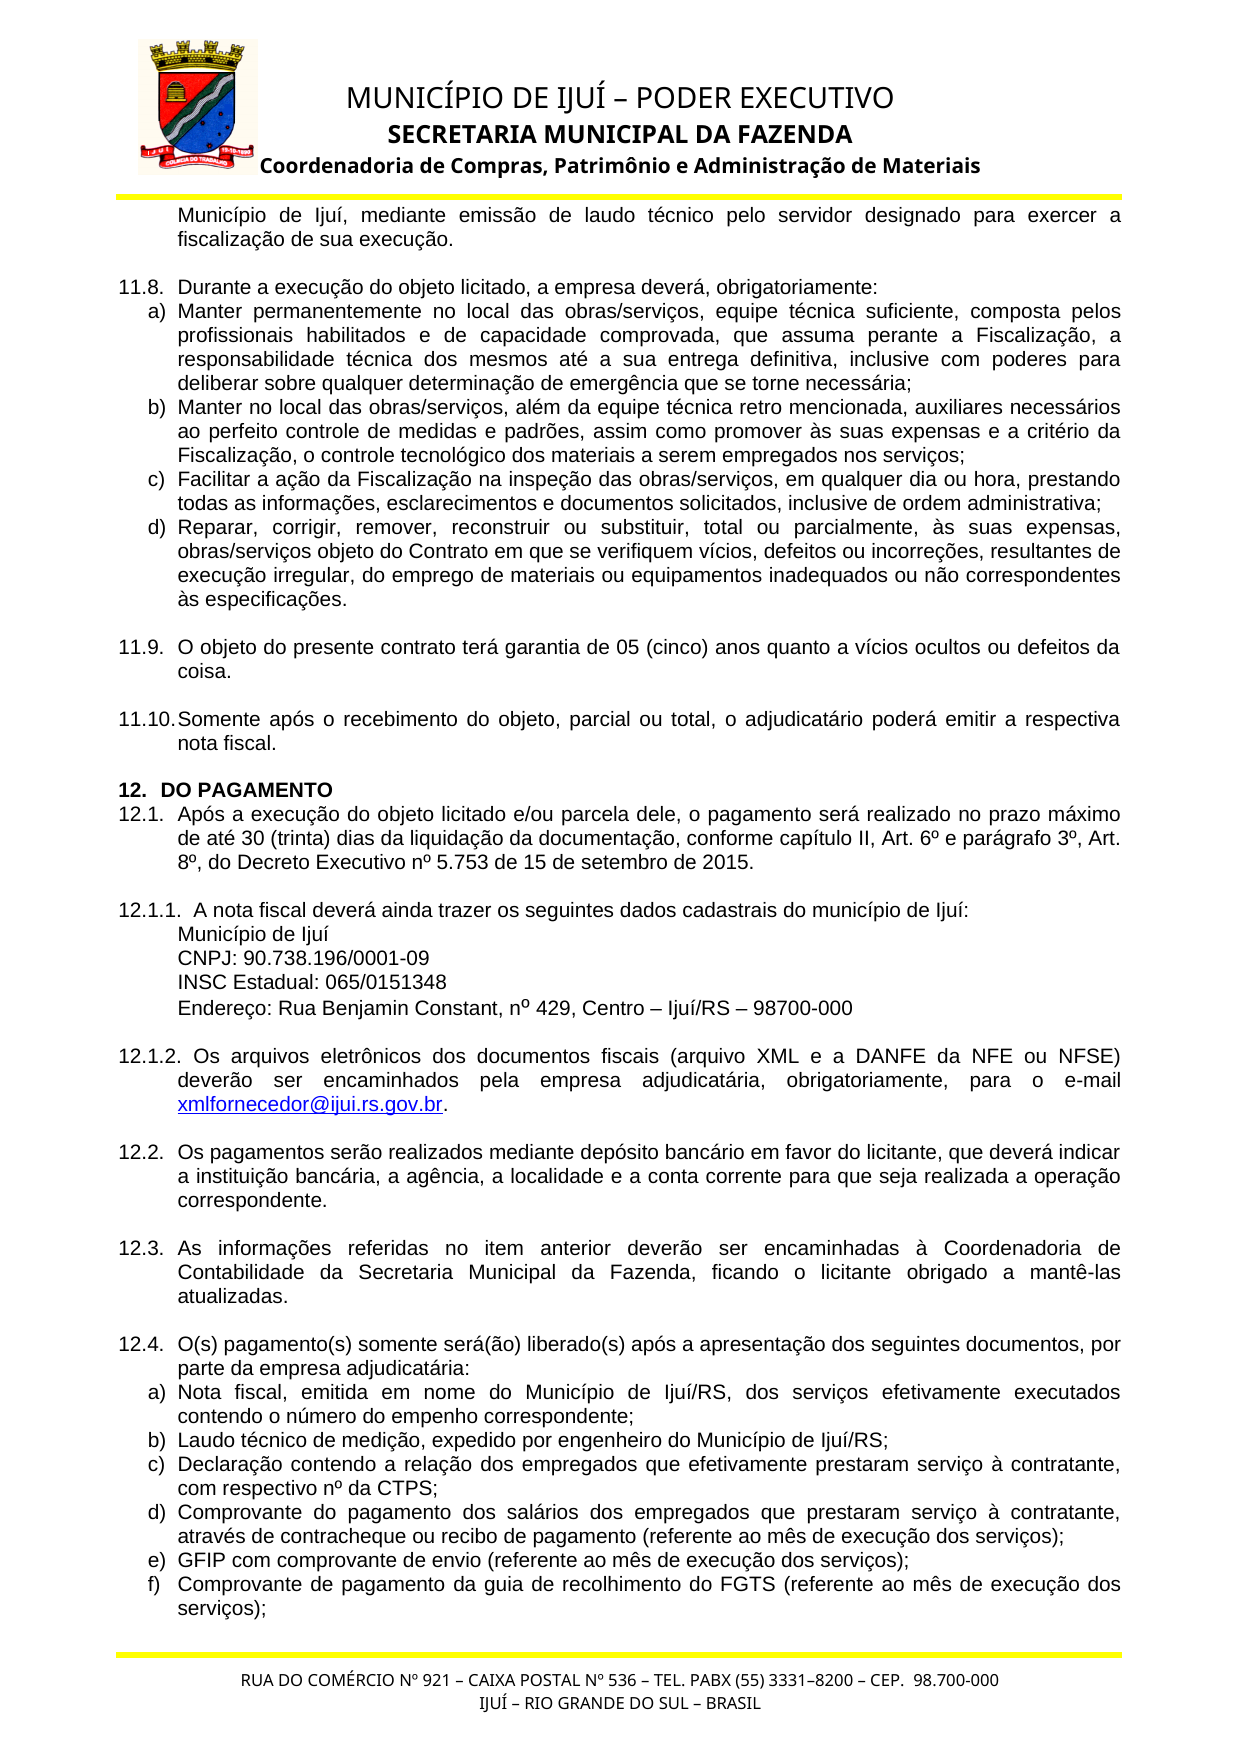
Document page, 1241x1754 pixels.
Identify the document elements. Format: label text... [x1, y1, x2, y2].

list Somente após o recebimento do objeto, parcial ou total, o adjudicatário poderá emitir a respectiva nota fiscal. [118, 706, 1122, 754]
text Endereço: Rua Benjamin Constant, nº 429, Centro – Ijuí/RS – 98700-000 [177, 994, 1122, 1020]
text CNPJ: 90.738.196/0001-09 [177, 946, 1122, 970]
list Manter no local das obras/serviços, além da equipe técnica retro mencionada, auxiliares necessários ao perfeito controle de medidas e padrões, assim como promover às suas expensas e a critério da Fiscalização, o controle tecnológico dos materiais a serem empregados nos serviços; [148, 395, 1122, 467]
list Comprovante de pagamento da guia de recolhimento do FGTS (referente ao mês de execução dos serviços); [148, 1571, 1122, 1619]
list DO PAGAMENTO [118, 778, 1122, 802]
list A nota fiscal deverá ainda trazer os seguintes dados cadastrais do município de Ijuí: [118, 898, 1122, 922]
list Durante a execução do objeto licitado, a empresa deverá, obrigatoriamente: [118, 275, 1122, 299]
text INSC Estadual: 065/0151348 [177, 970, 1122, 994]
list Manter permanentemente no local das obras/serviços, equipe técnica suficiente, composta pelos profissionais habilitados e de capacidade comprovada, que assuma perante a Fiscalização, a responsabilidade técnica dos mesmos até a sua entrega definitiva, inclusive com poderes para deliberar sobre qualquer determinação de emergência que se torne necessária; [148, 299, 1122, 395]
list Os arquivos eletrônicos dos documentos fiscais (arquivo XML e a DANFE da NFE ou NFSE) deverão ser encaminhados pela empresa adjudicatária, obrigatoriamente, para o e-mail xmlfornecedor@ijui.rs.gov.br. [118, 1044, 1122, 1116]
list As informações referidas no item anterior deverão ser encaminhadas à Coordenadoria de Contabilidade da Secretaria Municipal da Fazenda, ficando o licitante obrigado a mantê-las atualizadas. [118, 1236, 1122, 1308]
list Após a execução do objeto licitado e/ou parcela dele, o pagamento será realizado no prazo máximo de até 30 (trinta) dias da liquidação da documentação, conforme capítulo II, Art. 6º e parágrafo 3º, Art. 8º, do Decreto Executivo nº 5.753 de 15 de setembro de 2015. [118, 802, 1122, 874]
list Os pagamentos serão realizados mediante depósito bancário em favor do licitante, que deverá indicar a instituição bancária, a agência, a localidade e a conta corrente para que seja realizada a operação correspondente. [118, 1140, 1122, 1212]
list O(s) pagamento(s) somente será(ão) liberado(s) após a apresentação dos seguintes documentos, por parte da empresa adjudicatária: [118, 1332, 1122, 1380]
list Declaração contendo a relação dos empregados que efetivamente prestaram serviço à contratante, com respectivo nº da CTPS; [148, 1452, 1122, 1499]
list GFIP com comprovante de envio (referente ao mês de execução dos serviços); [148, 1547, 1122, 1571]
list Facilitar a ação da Fiscalização na inspeção das obras/serviços, em qualquer dia ou hora, prestando todas as informações, esclarecimentos e documentos solicitados, inclusive de ordem administrativa; [148, 467, 1122, 515]
list Laudo técnico de medição, expedido por engenheiro do Município de Ijuí/RS; [148, 1428, 1122, 1452]
list Comprovante do pagamento dos salários dos empregados que prestaram serviço à contratante, através de contracheque ou recibo de pagamento (referente ao mês de execução dos serviços); [148, 1499, 1122, 1547]
list Reparar, corrigir, remover, reconstruir ou substituir, total ou parcialmente, às suas expensas, obras/serviços objeto do Contrato em que se verifiquem vícios, defeitos ou incorreções, resultantes de execução irregular, do emprego de materiais ou equipamentos inadequados ou não correspondentes às especificações. [148, 515, 1122, 611]
list Nota fiscal, emitida em nome do Município de Ijuí/RS, dos serviços efetivamente executados contendo o número do empenho correspondente; [148, 1380, 1122, 1428]
list O objeto do presente contrato terá garantia de 05 (cinco) anos quanto a vícios ocultos ou defeitos da coisa. [118, 634, 1122, 682]
picture [138, 39, 258, 175]
text Município de Ijuí [177, 922, 1122, 946]
